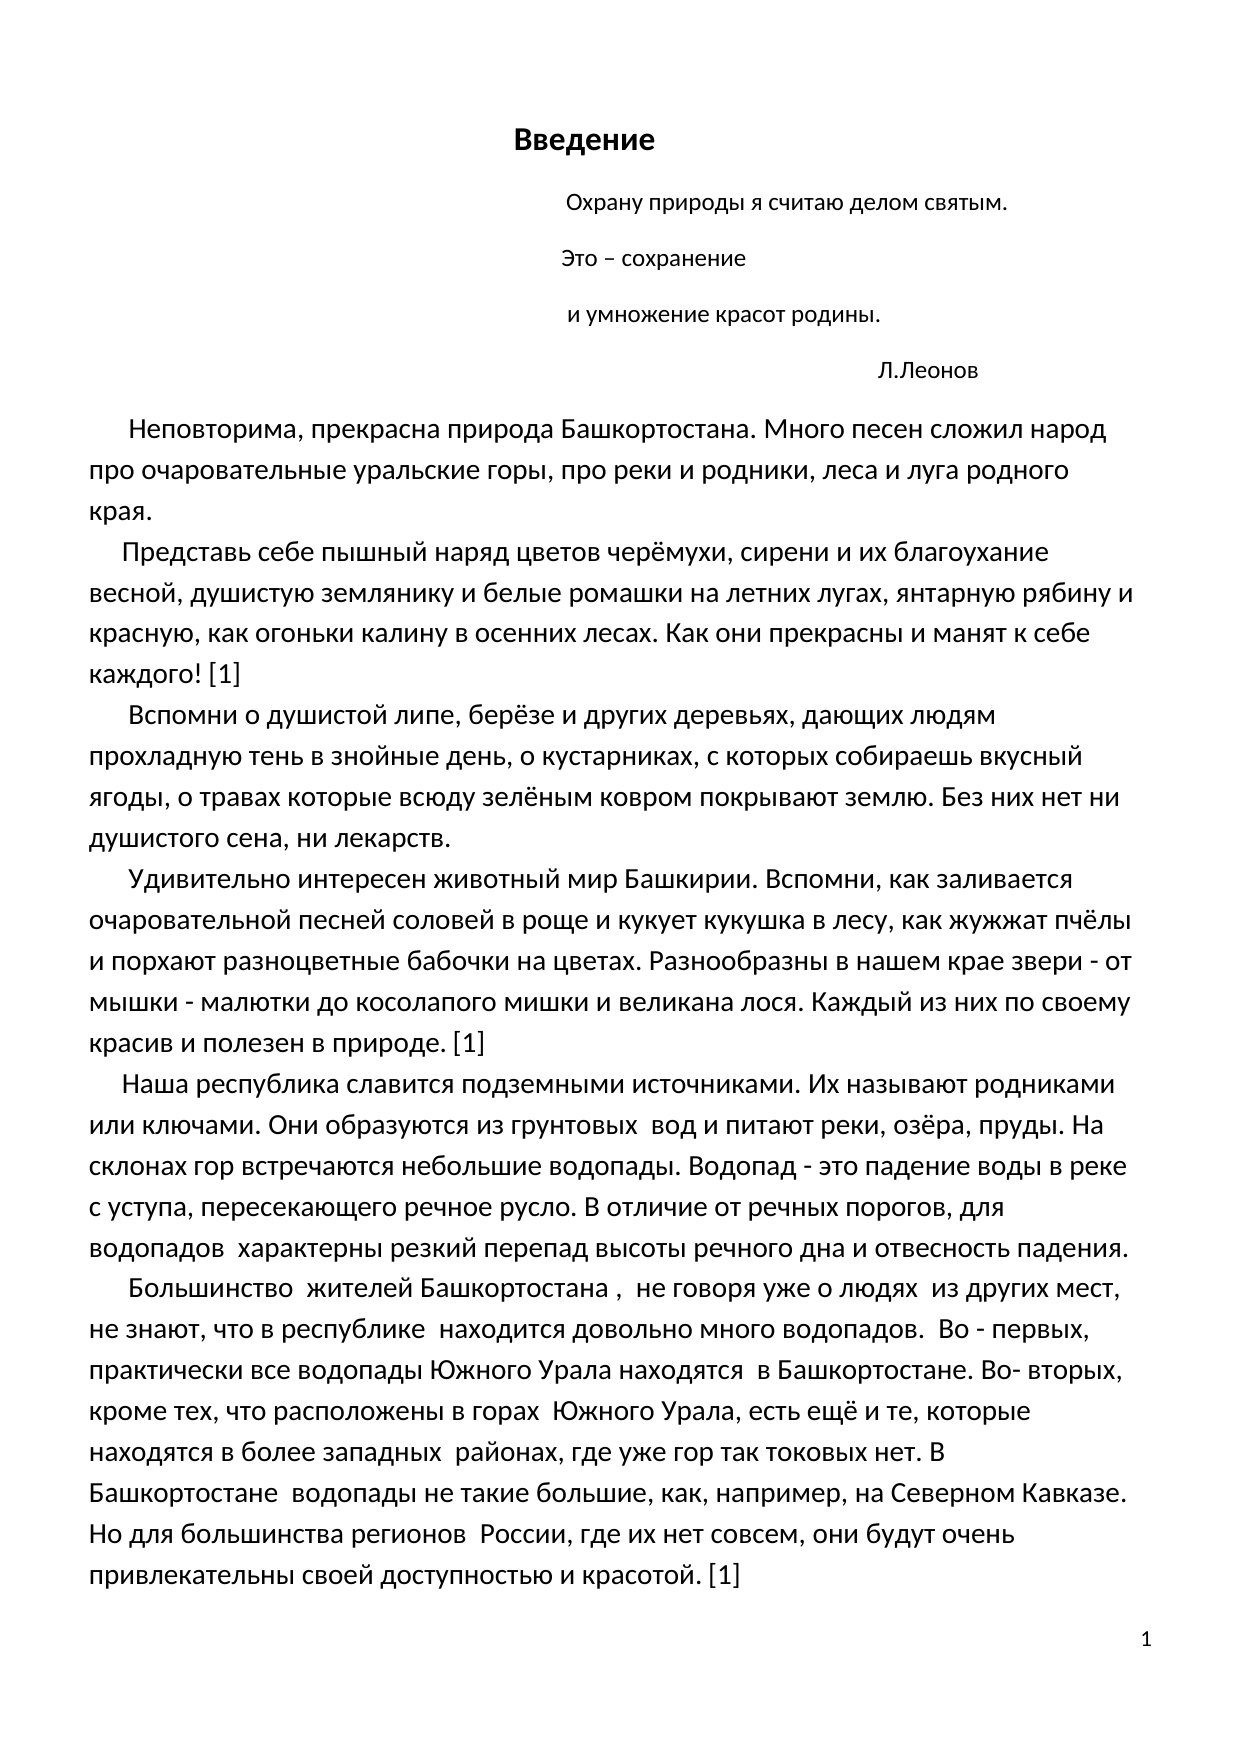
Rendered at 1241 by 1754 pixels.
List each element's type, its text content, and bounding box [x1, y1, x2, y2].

text Большинство жителей Башкортостана , не говоря уже о людях из других мест, не знают, что в республике находится довольно много водопадов. Во - первых, практически все водопады Южного Урала находятся в Башкортостане. Во- вторых, кроме тех, что расположены в горах Южного Урала, есть ещё и те, которые находятся в более западных районах, где уже гор так токовых нет. В Башкортостане водопады не такие большие, как, например, на Северном Кавказе. Но для большинства регионов России, где их нет совсем, они будут очень привлекательны своей доступностью и красотой. [1] [89, 1269, 1140, 1592]
text Представь себе пышный наряд цветов черёмухи, сирени и их благоухание весной, душистую землянику и белые ромашки на летних лугах, янтарную рябину и красную, как огоньки калину в осенних лесах. Как они прекрасны и манят к себе каждого! [1] [89, 533, 1140, 691]
text Это – сохранение [295, 242, 1093, 273]
text Охрану природы я считаю делом святым. [295, 186, 1093, 216]
text Наша республика славится подземными источниками. Их называют родниками или ключами. Они образуются из грунтовых вод и питают реки, озёра, пруды. На склонах гор встречаются небольшие водопады. Водопад - это падение воды в реке с уступа, пересекающего речное русло. В отличие от речных порогов, для водопадов характерны резкий перепад высоты речного дна и отвесность падения. [89, 1065, 1140, 1264]
text Неповторима, прекрасна природа Башкортостана. Много песен сложил народ про очаровательные уральские горы, про реки и родники, леса и луга родного края. [89, 410, 1140, 527]
text и умножение красот родины. [295, 298, 1093, 329]
text Введение [295, 118, 1093, 159]
text Л.Леонов [295, 354, 1093, 384]
text Удивительно интересен животный мир Башкирии. Вспомни, как заливается очаровательной песней соловей в роще и кукует кукушка в лесу, как жужжат пчёлы и порхают разноцветные бабочки на цветах. Разнообразны в нашем крае звери - от мышки - малютки до косолапого мишки и великана лося. Каждый из них по своему красив и полезен в природе. [1] [89, 860, 1140, 1059]
text Вспомни о душистой липе, берёзе и других деревьях, дающих людям прохладную тень в знойные день, о кустарниках, с которых собираешь вкусный ягоды, о травах которые всюду зелёным ковром покрывают землю. Без них нет ни душистого сена, ни лекарств. [89, 696, 1140, 855]
